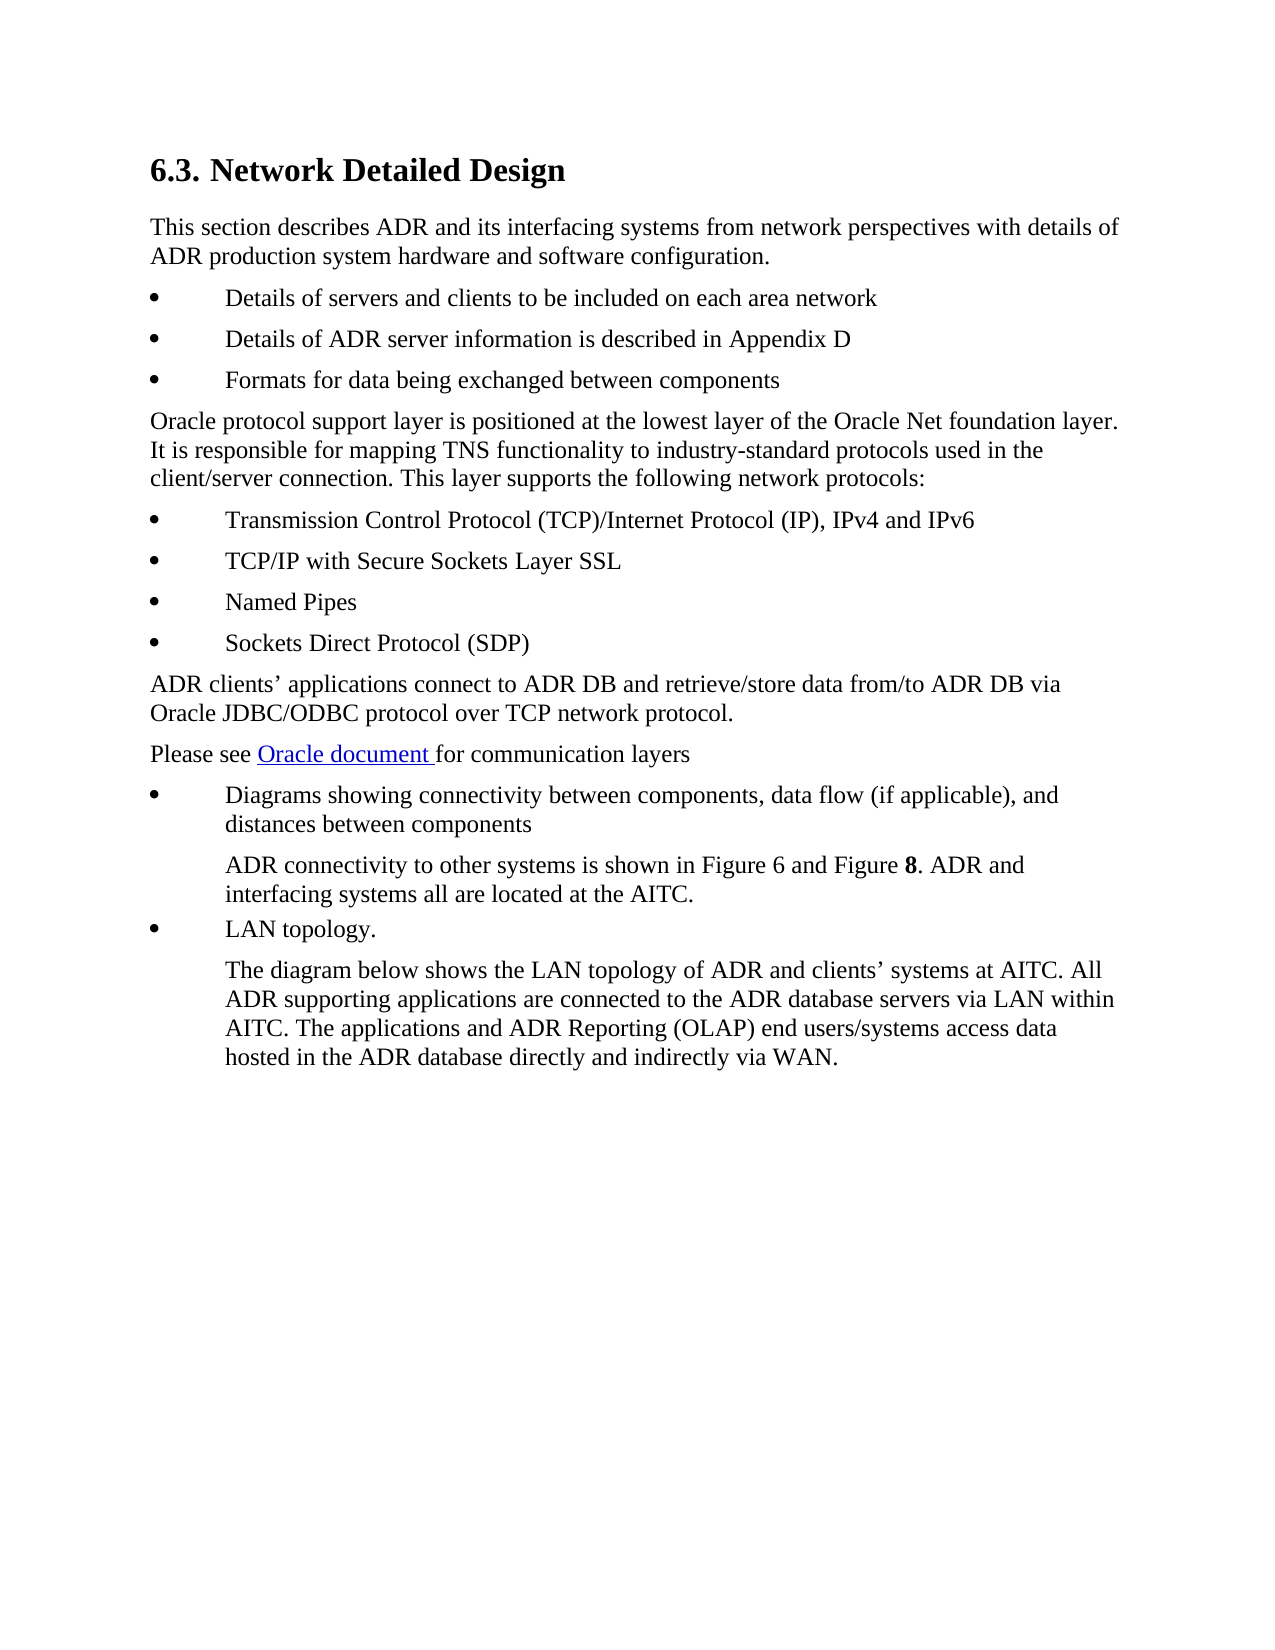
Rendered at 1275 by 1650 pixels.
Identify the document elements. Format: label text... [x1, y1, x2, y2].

text ADR clients’ applications connect to ADR DB and retrieve/store data from/to ADR DB via Oracle JDBC/ODBC protocol over TCP network protocol. [150, 669, 1117, 726]
text ADR connectivity to other systems is shown in Figure 6 and Figure 8. ADR and interfacing systems all are located at the AITC. [225, 850, 1124, 908]
list Details of servers and clients to be included on each area network [150, 283, 1137, 311]
list Details of ADR server information is described in Appendix D [150, 324, 1137, 352]
list Sockets Direct Protocol (SDP) [150, 628, 1137, 657]
list Diagrams showing connectivity between components, data flow (if applicable), and distances between components [150, 780, 1062, 838]
text This section describes ADR and its interfacing systems from network perspectives with details of ADR production system hardware and software configuration. [150, 212, 1124, 270]
text Please see Oracle document for communication layers [150, 739, 1137, 768]
list Formats for data being exchanged between components [150, 365, 1137, 394]
list Transmission Control Protocol (TCP)/Internet Protocol (IP), IPv4 and IPv6 [150, 505, 1137, 534]
list TCP/IP with Secure Sockets Layer SSL [150, 546, 1137, 575]
text Oracle protocol support layer is positioned at the lowest layer of the Oracle Net foundation layer. It is responsible for mapping TNS functionality to industry-standard protocols used in the client/server connection. This layer supports the following network protocols: [150, 406, 1124, 492]
subtitle Network Detailed Design [150, 150, 1137, 188]
text The diagram below shows the LAN topology of ADR and clients’ systems at AITC. All ADR supporting applications are connected to the ADR database servers via LAN within AITC. The applications and ADR Reporting (OLAP) end users/systems access data hosted in the ADR database directly and indirectly via WAN. [225, 955, 1117, 1070]
list LAN topology. [150, 914, 1137, 943]
list Named Pipes [150, 587, 1137, 616]
